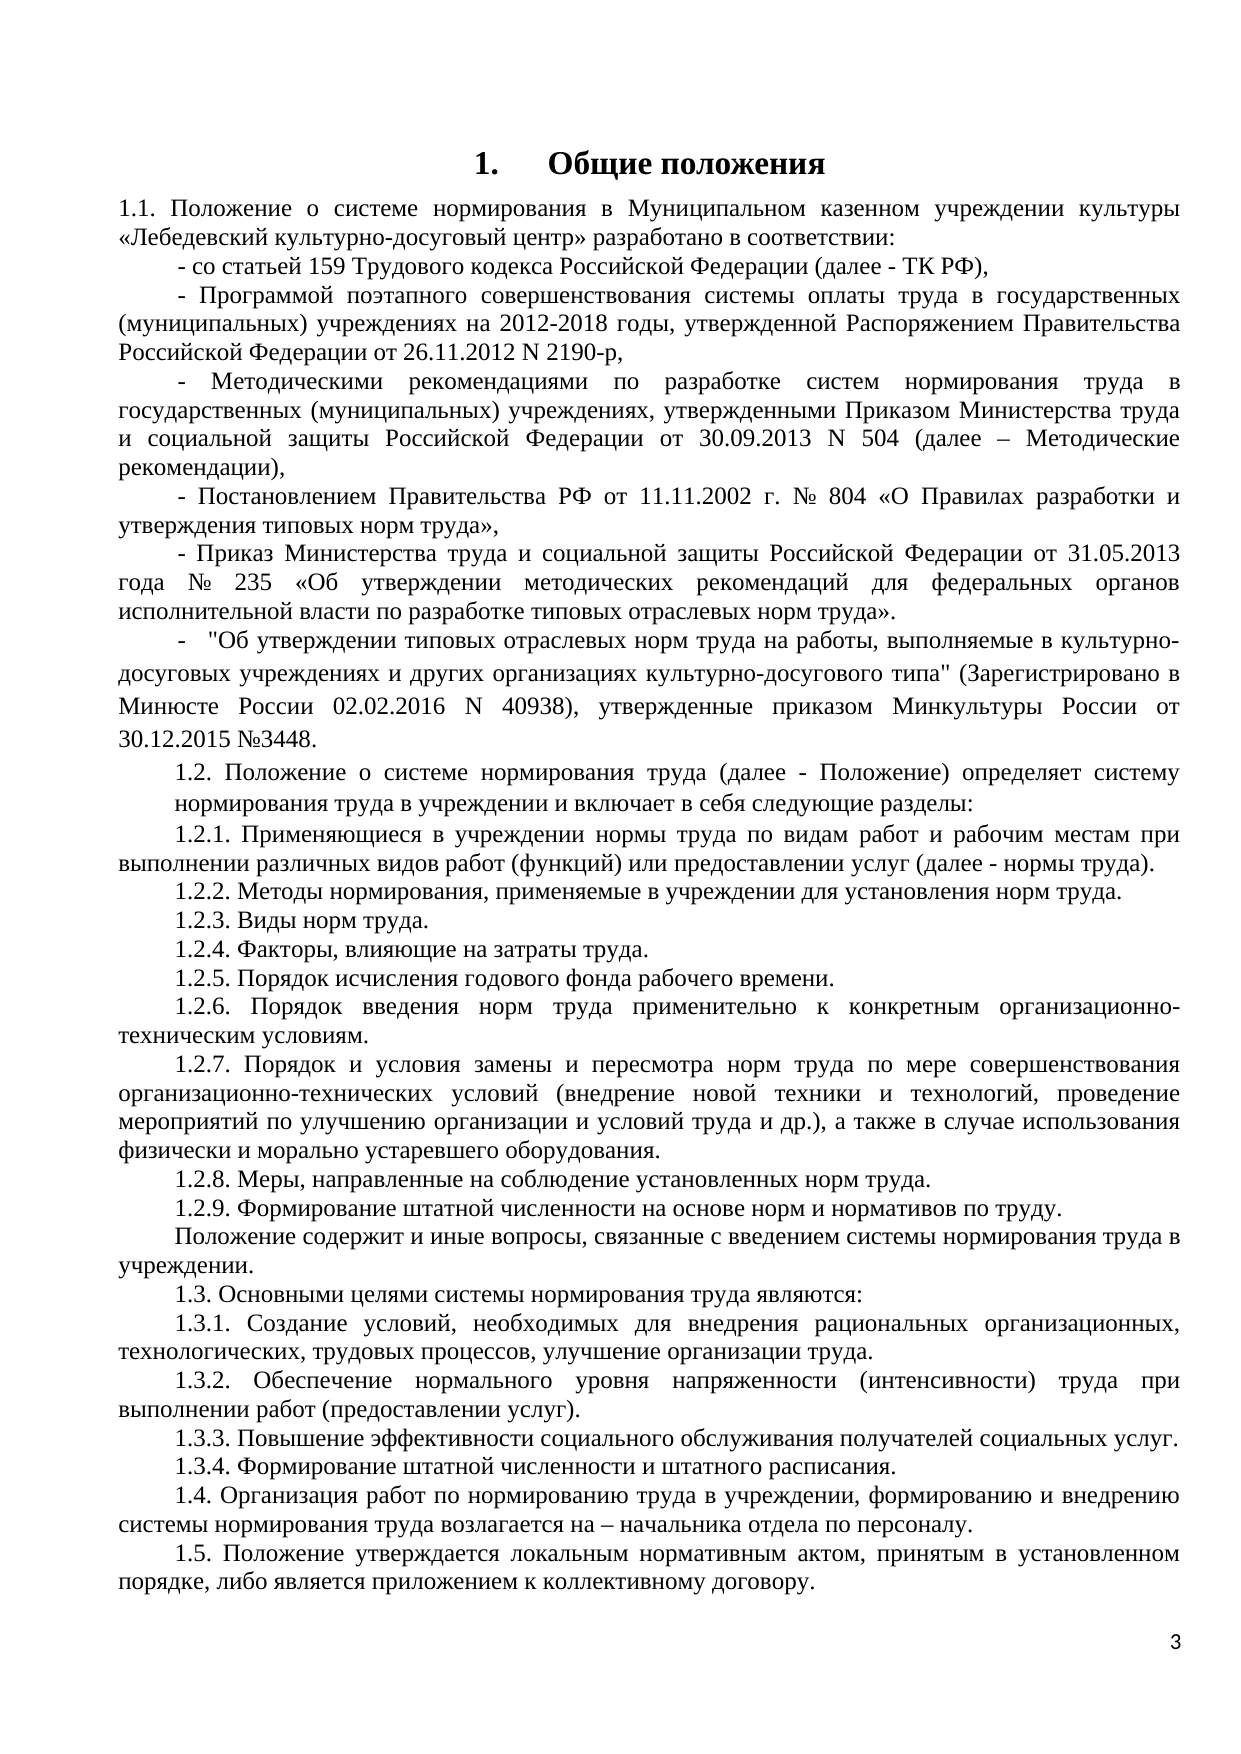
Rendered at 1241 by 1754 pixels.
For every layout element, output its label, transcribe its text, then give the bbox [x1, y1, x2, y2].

text 1.2.6. Порядок введения норм труда применительно к конкретным организационно-техническим условиям. [118, 991, 1181, 1049]
text - Постановлением Правительства РФ от 11.11.2002 г. № 804 «О Правилах разработки и утверждения типовых норм труда», [118, 481, 1181, 538]
text 1.2. Положение о системе нормирования труда (далее - Положение) определяет систему нормирования труда в учреждении и включает в себя следующие разделы: [174, 757, 1181, 817]
text 1.2.7. Порядок и условия замены и пересмотра норм труда по мере совершенствования организационно-технических условий (внедрение новой техники и технологий, проведение мероприятий по улучшению организации и условий труда и др.), а также в случае использования физически и морально устаревшего оборудования. [118, 1049, 1181, 1164]
text 1.1. Положение о системе нормирования в Муниципальном казенном учреждении культуры «Лебедевский культурно-досуговый центр» разработано в соответствии: [118, 193, 1181, 251]
text 1.3.3. Повышение эффективности социального обслуживания получателей социальных услуг. [118, 1423, 1181, 1451]
text 1.2.8. Меры, направленные на соблюдение установленных норм труда. [118, 1164, 1181, 1193]
subtitle Общие положения [118, 143, 1181, 181]
text 1.2.2. Методы нормирования, применяемые в учреждении для установления норм труда. [118, 876, 1181, 905]
text 1.3.1. Создание условий, необходимых для внедрения рациональных организационных, технологических, трудовых процессов, улучшение организации труда. [118, 1308, 1181, 1365]
text - Приказ Министерства труда и социальной защиты Российской Федерации от 31.05.2013 года № 235 «Об утверждении методических рекомендаций для федеральных органов исполнительной власти по разработке типовых отраслевых норм труда». [118, 538, 1181, 625]
text - Программой поэтапного совершенствования системы оплаты труда в государственных (муниципальных) учреждениях на 2012-2018 годы, утвержденной Распоряжением Правительства Российской Федерации от 26.11.2012 N 2190-р, [118, 280, 1181, 366]
text 1.4. Организация работ по нормированию труда в учреждении, формированию и внедрению системы нормирования труда возлагается на – начальника отдела по персоналу. [118, 1480, 1181, 1538]
text - Методическими рекомендациями по разработке систем нормирования труда в государственных (муниципальных) учреждениях, утвержденными Приказом Министерства труда и социальной защиты Российской Федерации от 30.09.2013 N 504 (далее – Методические рекомендации), [118, 366, 1181, 481]
text 1.2.1. Применяющиеся в учреждении нормы труда по видам работ и рабочим местам при выполнении различных видов работ (функций) или предоставлении услуг (далее - нормы труда). [118, 819, 1181, 876]
text - со статьей 159 Трудового кодекса Российской Федерации (далее - ТК РФ), [118, 251, 1181, 280]
text Положение содержит и иные вопросы, связанные с введением системы нормирования труда в учреждении. [118, 1221, 1181, 1279]
text 1.5. Положение утверждается локальным нормативным актом, принятым в установленном порядке, либо является приложением к коллективному договору. [118, 1538, 1181, 1595]
text 1.3.4. Формирование штатной численности и штатного расписания. [118, 1451, 1181, 1480]
text 1.2.5. Порядок исчисления годового фонда рабочего времени. [118, 963, 1181, 991]
text 1.3.2. Обеспечение нормального уровня напряженности (интенсивности) труда при выполнении работ (предоставлении услуг). [118, 1365, 1181, 1423]
text 1.2.3. Виды норм труда. [118, 905, 1181, 934]
text 1.3. Основными целями системы нормирования труда являются: [118, 1279, 1181, 1308]
text 1.2.9. Формирование штатной численности на основе норм и нормативов по труду. [118, 1193, 1181, 1221]
text 1.2.4. Факторы, влияющие на затраты труда. [118, 934, 1181, 963]
list "Об утверждении типовых отраслевых норм труда на работы, выполняемые в культурно-досуговых учреждениях и других организациях культурно-досугового типа" (Зарегистрировано в Минюсте России 02.02.2016 N 40938), утвержденные приказом Минкультуры России от 30.12.2015 №3448. [118, 625, 1181, 752]
